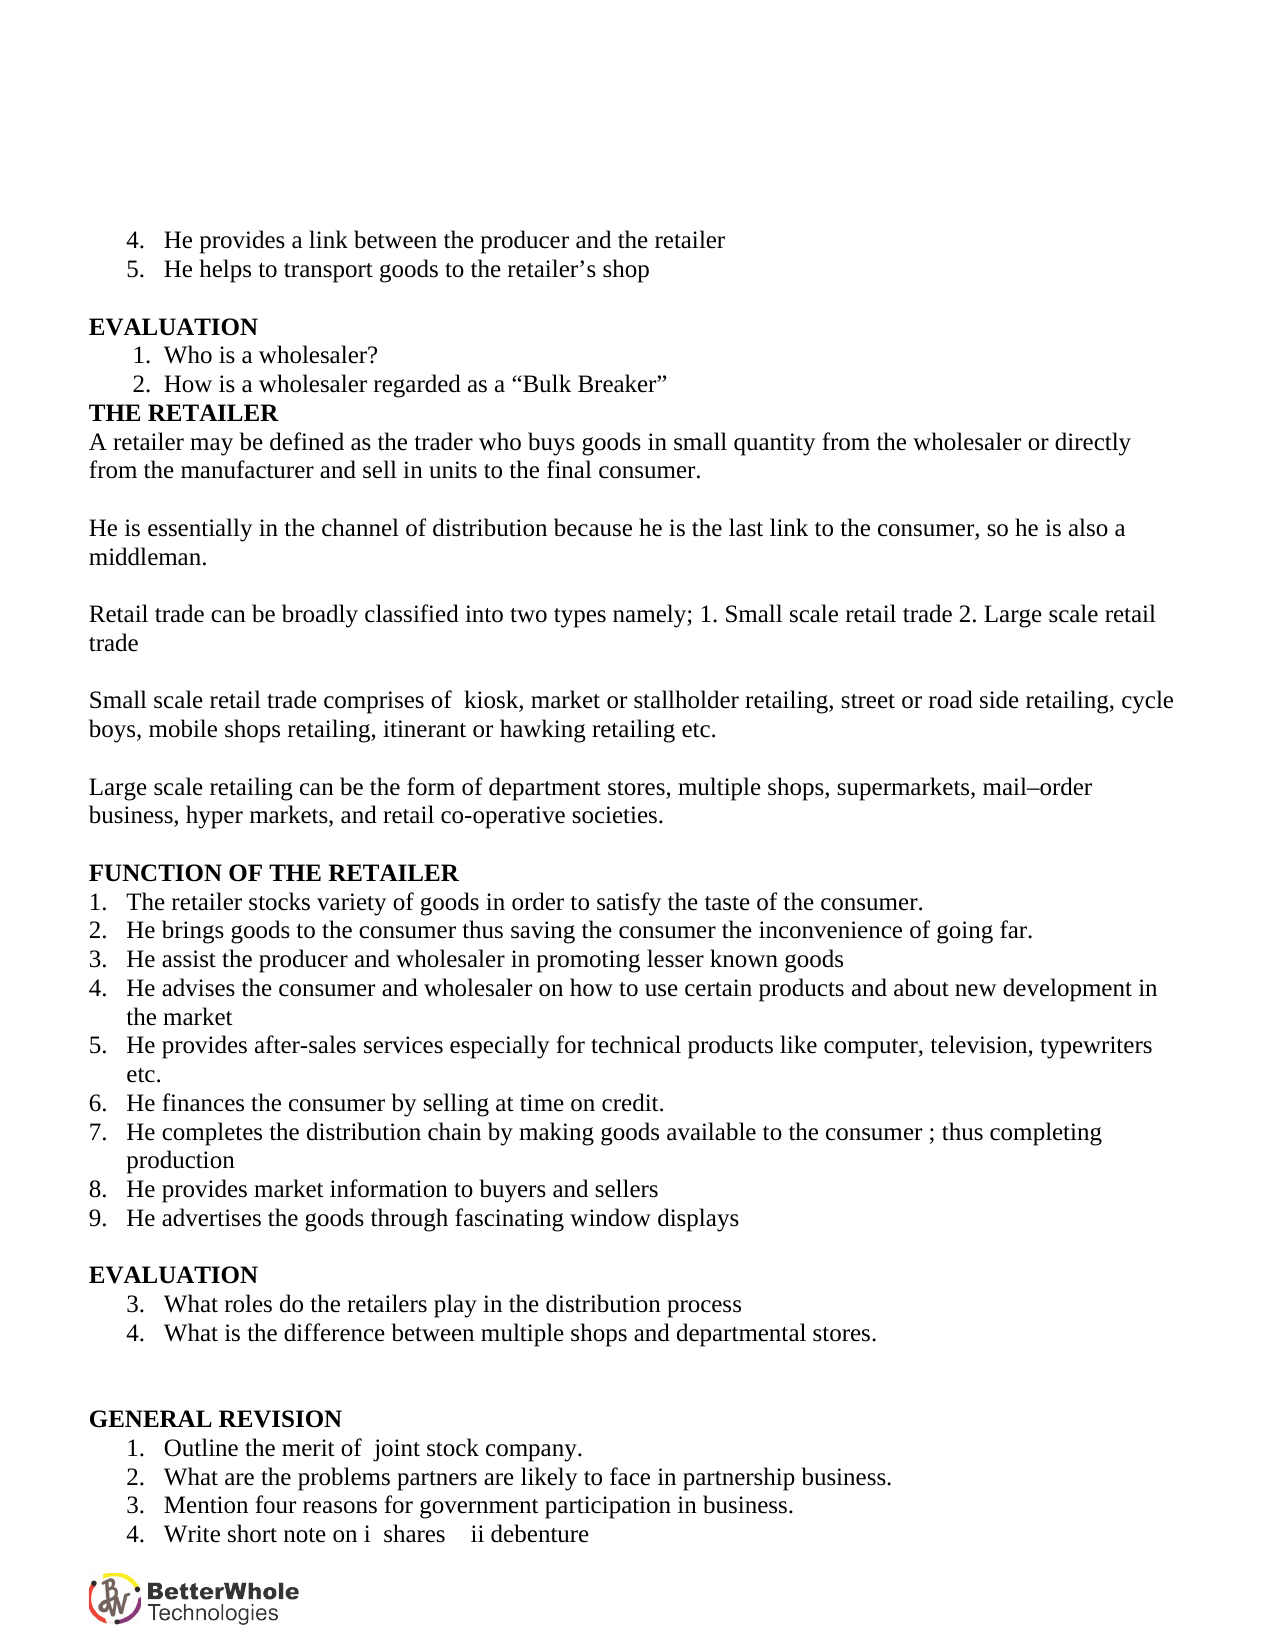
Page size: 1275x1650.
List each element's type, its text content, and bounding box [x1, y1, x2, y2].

text GENERAL REVISION [89, 1404, 1181, 1433]
text 8. He provides market information to buyers and sellers [89, 1174, 1181, 1203]
list How is a wholesaler regarded as a “Bulk Breaker” [132, 369, 1181, 398]
picture [88, 1573, 299, 1625]
list Outline the merit of joint stock company. [126, 1433, 1181, 1462]
text A retailer may be defined as the trader who buys goods in small quantity from the wholesaler or directly from the manufacturer and sell in units to the final consumer. [89, 427, 1181, 484]
text He is essentially in the channel of distribution because he is the last link to the consumer, so he is also a middleman. [89, 513, 1181, 570]
text THE RETAILER [89, 398, 1181, 427]
text 6. He finances the consumer by selling at time on credit. [89, 1088, 1181, 1117]
text 1. The retailer stocks variety of goods in order to satisfy the taste of the consumer. [89, 887, 1181, 915]
text 7. He completes the distribution chain by making goods available to the consumer ; thus completing production [89, 1117, 1181, 1174]
list Write short note on i shares ii debenture [126, 1519, 1181, 1548]
text FUNCTION OF THE RETAILER [89, 858, 1181, 887]
list Who is a wholesaler? [132, 340, 1181, 369]
list What is the difference between multiple shops and departmental stores. [126, 1318, 1181, 1347]
text Large scale retailing can be the form of department stores, multiple shops, supermarkets, mail–order business, hyper markets, and retail co-operative societies. [89, 772, 1181, 829]
text 2. He brings goods to the consumer thus saving the consumer the inconvenience of going far. [89, 915, 1181, 944]
text 5. He provides after-sales services especially for technical products like computer, television, typewriters etc. [89, 1030, 1181, 1088]
list Mention four reasons for government participation in business. [126, 1490, 1181, 1519]
text 4. He advises the consumer and wholesaler on how to use certain products and about new development in the market [89, 973, 1181, 1030]
text EVALUATION [89, 312, 1181, 340]
text Retail trade can be broadly classified into two types namely; 1. Small scale retail trade 2. Large scale retail trade [89, 599, 1181, 657]
list He helps to transport goods to the retailer’s shop [126, 254, 1181, 283]
text 9. He advertises the goods through fascinating window displays [89, 1203, 1181, 1232]
text EVALUATION [89, 1260, 1181, 1289]
list What roles do the retailers play in the distribution process [126, 1289, 1181, 1318]
list He provides a link between the producer and the retailer [126, 225, 1181, 254]
text Small scale retail trade comprises of kiosk, market or stallholder retailing, street or road side retailing, cycle boys, mobile shops retailing, itinerant or hawking retailing etc. [89, 685, 1181, 743]
list What are the problems partners are likely to face in partnership business. [126, 1462, 1181, 1490]
text 3. He assist the producer and wholesaler in promoting lesser known goods [89, 944, 1181, 973]
